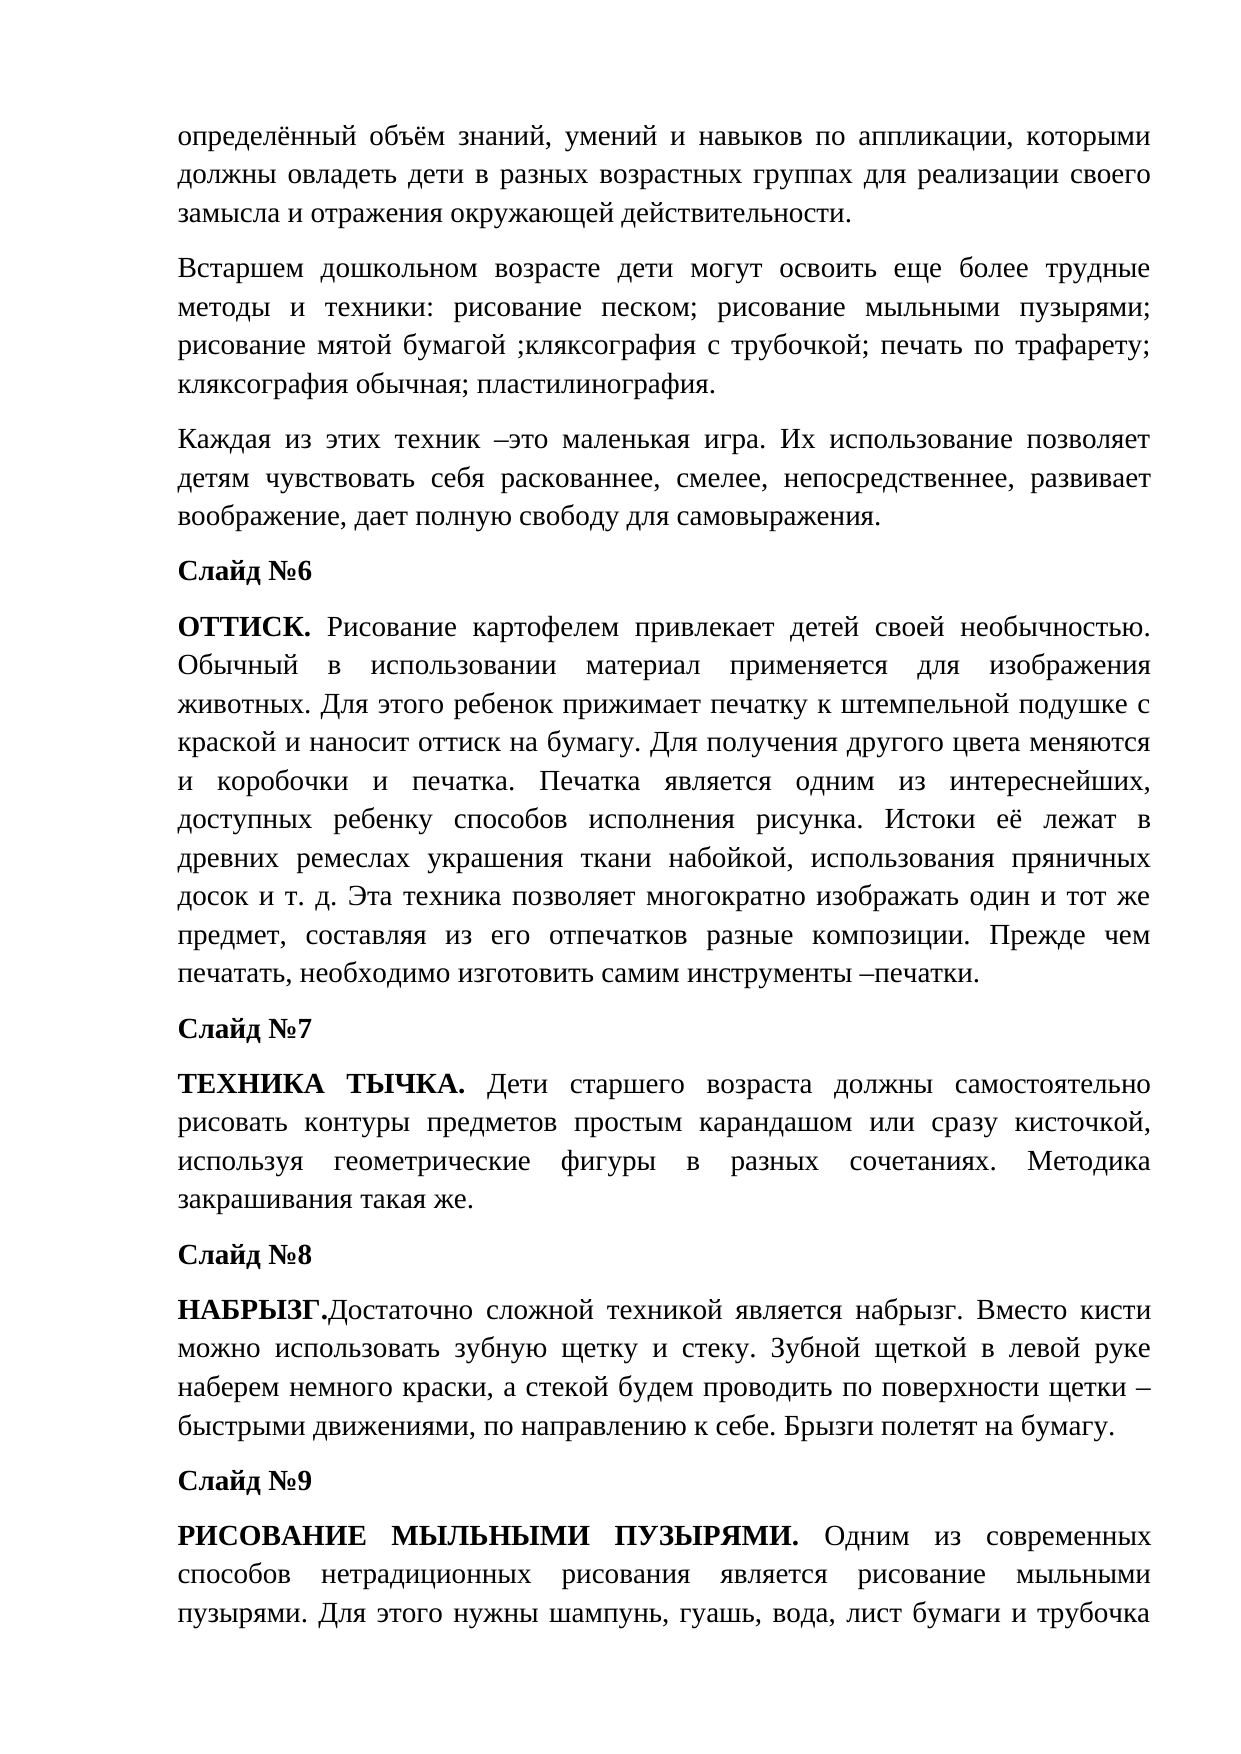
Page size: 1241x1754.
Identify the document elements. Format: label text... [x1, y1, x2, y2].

text ОТТИСК. Рисование картофелем привлекает детей своей необычностью. Обычный в использовании материал применяется для изображения животных. Для этого ребенок прижимает печатку к штемпельной подушке с краской и наносит оттиск на бумагу. Для получения другого цвета меняются и коробочки и печатка. Печатка является одним из интереснейших, доступных ребенку способов исполнения рисунка. Истоки её лежат в древних ремеслах украшения ткани набойкой, использования пряничных досок и т. д. Эта техника позволяет многократно изображать один и тот же предмет, составляя из его отпечатков разные композиции. Прежде чем печатать, необходимо изготовить самим инструменты –печатки. [177, 609, 1152, 989]
text Слайд №9 [177, 1463, 1152, 1496]
text Встаршем дошкольном возрасте дети могут освоить еще более трудные методы и техники: рисование песком; рисование мыльными пузырями; рисование мятой бумагой ;кляксография с трубочкой; печать по трафарету; кляксография обычная; пластилинография. [177, 250, 1152, 399]
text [177, 118, 1152, 229]
text Слайд №6 [177, 553, 1152, 587]
text НАБРЫЗГ.Достаточно сложной техникой является набрызг. Вместо кисти можно использовать зубную щетку и стеку. Зубной щеткой в левой руке наберем немного краски, а стекой будем проводить по поверхности щетки –быстрыми движениями, по направлению к себе. Брызги полетят на бумагу. [177, 1292, 1152, 1441]
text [177, 1518, 1152, 1629]
text ТЕХНИКА ТЫЧКА. Дети старшего возраста должны самостоятельно рисовать контуры предметов простым карандашом или сразу кисточкой, используя геометрические фигуры в разных сочетаниях. Методика закрашивания такая же. [177, 1066, 1152, 1215]
text Каждая из этих техник –это маленькая игра. Их использование позволяет детям чувствовать себя раскованнее, смелее, непосредственнее, развивает воображение, дает полную свободу для самовыражения. [177, 421, 1152, 532]
text Слайд №8 [177, 1237, 1152, 1270]
text Слайд №7 [177, 1011, 1152, 1044]
